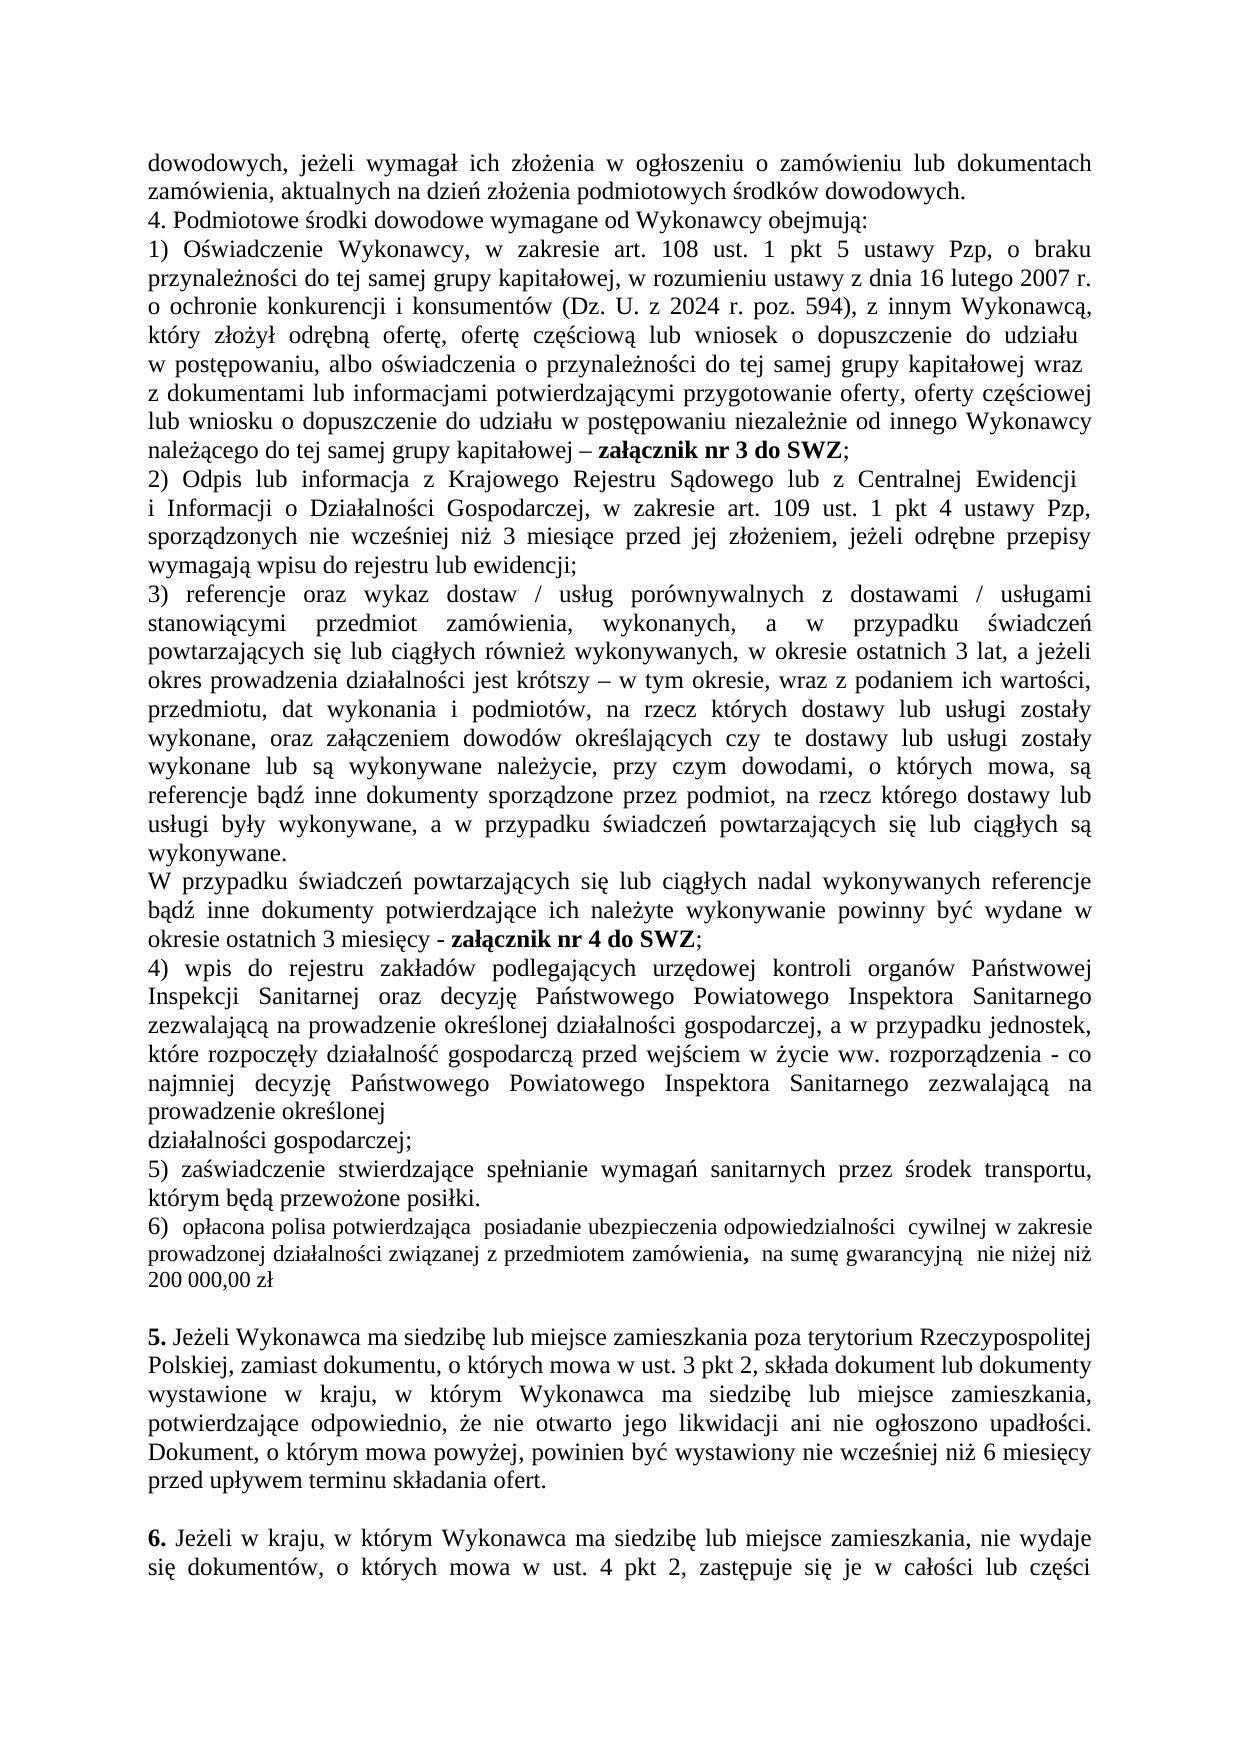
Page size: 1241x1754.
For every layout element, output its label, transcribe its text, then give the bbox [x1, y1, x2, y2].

text 4. Podmiotowe środki dowodowe wymagane od Wykonawcy obejmują: [148, 205, 1093, 234]
text 5) zaświadczenie stwierdzające spełnianie wymagań sanitarnych przez środek transportu, którym będą przewożone posiłki. [148, 1154, 1093, 1211]
text 2) Odpis lub informacja z Krajowego Rejestru Sądowego lub z Centralnej Ewidencji i Informacji o Działalności Gospodarczej, w zakresie art. 109 ust. 1 pkt 4 ustawy Pzp, sporządzonych nie wcześniej niż 3 miesiące przed jej złożeniem, jeżeli odrębne przepisy wymagają wpisu do rejestru lub ewidencji; [148, 464, 1093, 579]
text 4) wpis do rejestru zakładów podlegających urzędowej kontroli organów Państwowej Inspekcji Sanitarnej oraz decyzję Państwowego Powiatowego Inspektora Sanitarnego zezwalającą na prowadzenie określonej działalności gospodarczej, a w przypadku jednostek, które rozpoczęły działalność gospodarczą przed wejściem w życie ww. rozporządzenia - co najmniej decyzję Państwowego Powiatowego Inspektora Sanitarnego zezwalającą na prowadzenie określonej [148, 953, 1093, 1125]
text 3) referencje oraz wykaz dostaw / usług porównywalnych z dostawami / usługami stanowiącymi przedmiot zamówienia, wykonanych, a w przypadku świadczeń powtarzających się lub ciągłych również wykonywanych, w okresie ostatnich 3 lat, a jeżeli okres prowadzenia działalności jest krótszy – w tym okresie, wraz z podaniem ich wartości, przedmiotu, dat wykonania i podmiotów, na rzecz których dostawy lub usługi zostały wykonane, oraz załączeniem dowodów określających czy te dostawy lub usługi zostały wykonane lub są wykonywane należycie, przy czym dowodami, o których mowa, są referencje bądź inne dokumenty sporządzone przez podmiot, na rzecz którego dostawy lub usługi były wykonywane, a w przypadku świadczeń powtarzających się lub ciągłych są wykonywane. W przypadku świadczeń powtarzających się lub ciągłych nadal wykonywanych referencje bądź inne dokumenty potwierdzające ich należyte wykonywanie powinny być wydane w okresie ostatnich 3 miesięcy - załącznik nr 4 do SWZ; [148, 579, 1093, 953]
text 1) Oświadczenie Wykonawcy, w zakresie art. 108 ust. 1 pkt 5 ustawy Pzp, o braku przynależności do tej samej grupy kapitałowej, w rozumieniu ustawy z dnia 16 lutego 2007 r. o ochronie konkurencji i konsumentów (Dz. U. z 2024 r. poz. 594), z innym Wykonawcą, który złożył odrębną ofertę, ofertę częściową lub wniosek o dopuszczenie do udziału w postępowaniu, albo oświadczenia o przynależności do tej samej grupy kapitałowej wraz z dokumentami lub informacjami potwierdzającymi przygotowanie oferty, oferty częściowej lub wniosku o dopuszczenie do udziału w postępowaniu niezależnie od innego Wykonawcy należącego do tej samej grupy kapitałowej – załącznik nr 3 do SWZ; [148, 234, 1093, 464]
text 5. Jeżeli Wykonawca ma siedzibę lub miejsce zamieszkania poza terytorium Rzeczypospolitej Polskiej, zamiast dokumentu, o których mowa w ust. 3 pkt 2, składa dokument lub dokumenty wystawione w kraju, w którym Wykonawca ma siedzibę lub miejsce zamieszkania, potwierdzające odpowiednio, że nie otwarto jego likwidacji ani nie ogłoszono upadłości. Dokument, o którym mowa powyżej, powinien być wystawiony nie wcześniej niż 6 miesięcy przed upływem terminu składania ofert. [148, 1322, 1093, 1494]
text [148, 1523, 1093, 1580]
text działalności gospodarczej; [148, 1125, 1093, 1154]
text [148, 148, 1093, 205]
text 6) opłacona polisa potwierdzająca posiadanie ubezpieczenia odpowiedzialności cywilnej w zakresie prowadzonej działalności związanej z przedmiotem zamówienia, na sumę gwarancyjną nie niżej niż 200 000,00 zł [148, 1211, 1093, 1293]
